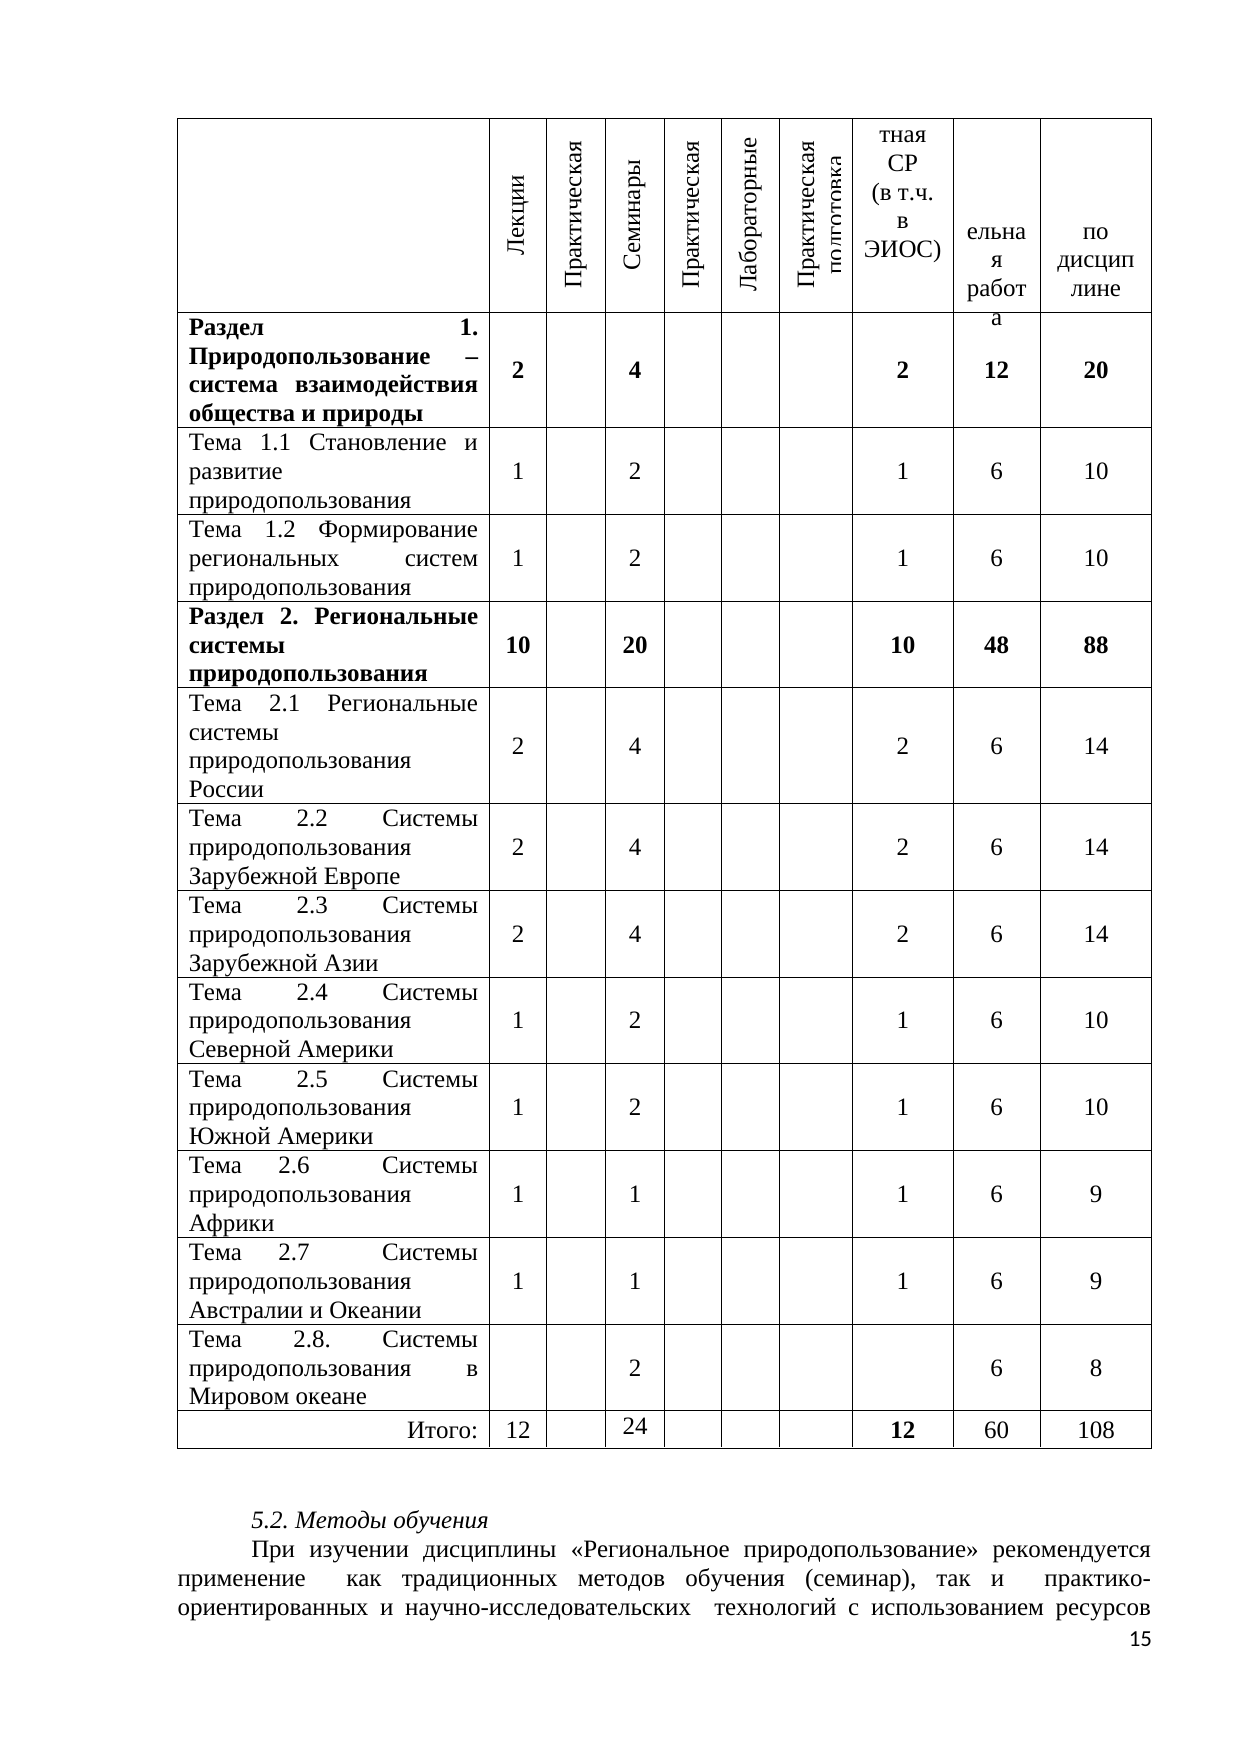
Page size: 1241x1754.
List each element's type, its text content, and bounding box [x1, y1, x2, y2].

table_cell [665, 891, 721, 976]
table_cell 24 [606, 1411, 664, 1447]
table_cell Практическая подготовка [780, 119, 852, 311]
table_cell 6 [954, 515, 1040, 601]
table_cell 2 [490, 313, 546, 427]
table_cell 1 [490, 1064, 546, 1150]
table_cell 6 [954, 428, 1040, 514]
table_cell Тема 2.1 Региональные системы природопользования России [178, 688, 489, 803]
table_cell [780, 1064, 852, 1150]
table_cell [547, 313, 605, 427]
table_cell 1 [853, 1238, 953, 1323]
table_cell 20 [1041, 313, 1151, 427]
table_cell [722, 1151, 779, 1237]
table_cell [722, 1325, 779, 1410]
table_cell [780, 1238, 852, 1323]
table_cell 2 [606, 1064, 664, 1150]
table_cell 20 [606, 602, 664, 687]
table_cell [853, 119, 953, 311]
table_cell [722, 688, 779, 803]
table_cell Раздел 1. Природопользование – система взаимодействия общества и природы [178, 313, 489, 427]
table_cell [665, 688, 721, 803]
table_cell [780, 1151, 852, 1237]
table_cell [780, 688, 852, 803]
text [177, 1534, 1152, 1620]
table_cell 1 [853, 515, 953, 601]
table_cell [547, 602, 605, 687]
table_cell [665, 1064, 721, 1150]
table_cell 48 [954, 602, 1040, 687]
table_cell Тема 1.2 Формирование региональных систем природопользования [178, 515, 489, 601]
table_cell Лекции [490, 119, 546, 311]
table_cell 1 [490, 978, 546, 1063]
table_cell 1 [490, 1238, 546, 1323]
table_cell Тема 2.7 Системы природопользования Австралии и Океании [178, 1238, 489, 1323]
table_cell Семинары [606, 119, 664, 311]
table_cell [665, 804, 721, 889]
table_cell [665, 1238, 721, 1323]
table_cell 60 [954, 1411, 1040, 1447]
table_cell [780, 602, 852, 687]
table_cell 4 [606, 891, 664, 976]
table_cell [722, 313, 779, 427]
table_cell [547, 891, 605, 976]
table_cell [665, 602, 721, 687]
table_cell 2 [490, 688, 546, 803]
table_cell 1 [853, 978, 953, 1063]
table_cell [722, 978, 779, 1063]
table_cell 10 [1041, 1064, 1151, 1150]
table_cell [722, 1064, 779, 1150]
text 5.2. Методы обучения [177, 1505, 1152, 1534]
table_cell 4 [606, 688, 664, 803]
table_cell 2 [490, 891, 546, 976]
table_cell 14 [1041, 688, 1151, 803]
table_cell 10 [1041, 978, 1151, 1063]
table_cell [780, 428, 852, 514]
table_cell [722, 804, 779, 889]
table_cell 1 [490, 515, 546, 601]
table_cell 1 [490, 1151, 546, 1237]
table_cell [853, 1325, 953, 1410]
table_cell 2 [606, 428, 664, 514]
table_cell [780, 891, 852, 976]
table_cell Тема 2.4 Системы природопользования Северной Америки [178, 978, 489, 1063]
table_cell 2 [853, 891, 953, 976]
table_cell 10 [853, 602, 953, 687]
table_cell 2 [853, 688, 953, 803]
table_cell 1 [853, 1151, 953, 1237]
table_cell [665, 1325, 721, 1410]
table_cell [722, 602, 779, 687]
table_cell 12 [853, 1411, 953, 1447]
table_cell Лабораторные [722, 119, 779, 311]
table_cell 6 [954, 1325, 1040, 1410]
table_cell [490, 1325, 546, 1410]
table_cell [547, 1411, 605, 1447]
table_cell [547, 688, 605, 803]
table_cell [665, 515, 721, 601]
table_cell [722, 1238, 779, 1323]
table_cell [547, 978, 605, 1063]
table_cell [665, 1151, 721, 1237]
table_cell 14 [1041, 891, 1151, 976]
table_cell 6 [954, 978, 1040, 1063]
table_cell 6 [954, 804, 1040, 889]
table_cell 9 [1041, 1238, 1151, 1323]
table_cell Раздел 2. Региональные системы природопользования [178, 602, 489, 687]
table_cell 12 [954, 313, 1040, 427]
table_cell [665, 313, 721, 427]
table_cell 1 [853, 1064, 953, 1150]
table_cell 10 [1041, 428, 1151, 514]
table_cell 6 [954, 688, 1040, 803]
table_cell [665, 978, 721, 1063]
table_cell [547, 1325, 605, 1410]
table_cell [780, 515, 852, 601]
table_cell 10 [490, 602, 546, 687]
table_cell [780, 313, 852, 427]
table_cell [665, 428, 721, 514]
table_cell 9 [1041, 1151, 1151, 1237]
table_cell 2 [853, 313, 953, 427]
table_cell [780, 1411, 852, 1447]
table_cell [547, 1238, 605, 1323]
table_cell 2 [490, 804, 546, 889]
table_cell 2 [853, 804, 953, 889]
table_cell 1 [606, 1238, 664, 1323]
table_cell [722, 428, 779, 514]
table_cell [722, 1411, 779, 1447]
table_cell [780, 978, 852, 1063]
table_cell Тема 2.5 Системы природопользования Южной Америки [178, 1064, 489, 1150]
table_cell Практическая подготовка [665, 119, 721, 311]
table_cell Тема 2.6 Системы природопользования Африки [178, 1151, 489, 1237]
table_cell 1 [853, 428, 953, 514]
table_cell Тема 1.1 Становление и развитие природопользования [178, 428, 489, 514]
table_cell 2 [606, 1325, 664, 1410]
table_cell 108 [1041, 1411, 1151, 1447]
table_cell 10 [1041, 515, 1151, 601]
table_cell 1 [490, 428, 546, 514]
table_cell Итого: [178, 1411, 489, 1447]
table_cell 14 [1041, 804, 1151, 889]
table_cell 6 [954, 1238, 1040, 1323]
table_cell 8 [1041, 1325, 1151, 1410]
table_cell 2 [606, 515, 664, 601]
table_cell [780, 804, 852, 889]
table_cell 2 [606, 978, 664, 1063]
table_cell 6 [954, 891, 1040, 976]
table_cell 4 [606, 313, 664, 427]
table_cell [547, 1064, 605, 1150]
table_cell 4 [606, 804, 664, 889]
table_cell [547, 1151, 605, 1237]
table_cell 6 [954, 1064, 1040, 1150]
table_cell [665, 1411, 721, 1447]
table_cell 88 [1041, 602, 1151, 687]
table_cell [547, 804, 605, 889]
table_cell [722, 515, 779, 601]
table_cell [547, 515, 605, 601]
table_cell 1 [606, 1151, 664, 1237]
table_cell Практическая подготовка [547, 119, 605, 311]
table_cell 6 [954, 1151, 1040, 1237]
table_cell [547, 428, 605, 514]
table_cell Тема 2.3 Системы природопользования Зарубежной Азии [178, 891, 489, 976]
table_cell [722, 891, 779, 976]
table_cell 12 [490, 1411, 546, 1447]
table_cell Тема 2.8. Системы природопользования в Мировом океане [178, 1325, 489, 1410]
table_cell [780, 1325, 852, 1410]
table_cell Тема 2.2 Системы природопользования Зарубежной Европе [178, 804, 489, 889]
